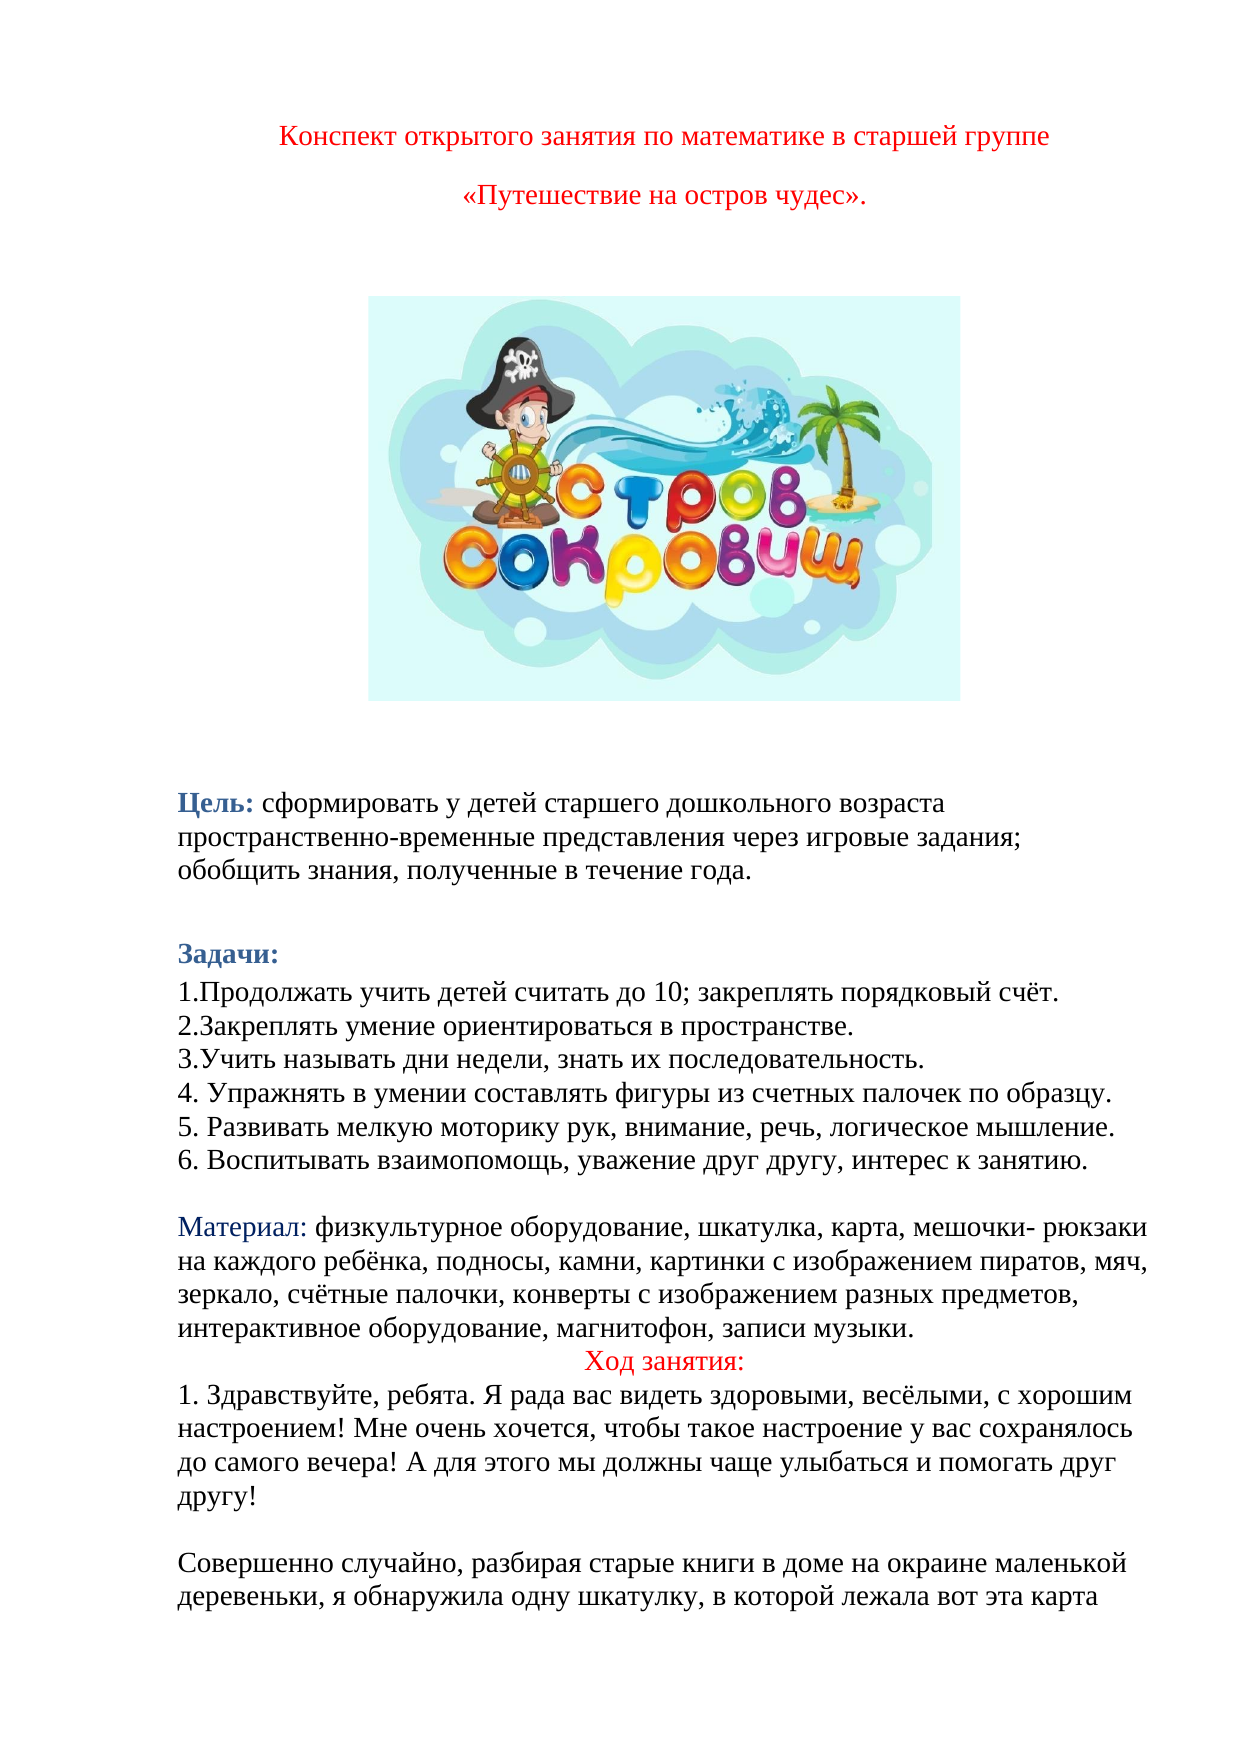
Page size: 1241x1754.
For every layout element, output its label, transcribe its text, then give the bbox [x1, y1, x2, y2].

text 2.Закреплять умение ориентироваться в пространстве. [177, 1008, 1152, 1042]
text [177, 1545, 1152, 1612]
text 6. Воспитывать взаимопомощь, уважение друг другу, интерес к занятию. [177, 1142, 1152, 1176]
text 1.Продолжать учить детей считать до 10; закреплять порядковый счёт. [177, 974, 1152, 1008]
text Материал: физкультурное оборудование, шкатулка, карта, мешочки- рюкзаки на каждого ребёнка, подносы, камни, картинки с изображением пиратов, мяч, зеркало, счётные палочки, конверты с изображением разных предметов, интерактивное оборудование, магнитофон, записи музыки. [177, 1209, 1152, 1343]
text Ход занятия: [177, 1343, 1152, 1377]
text 3.Учить называть дни недели, знать их последовательность. [177, 1042, 1152, 1075]
text 1. Здравствуйте, ребята. Я рада вас видеть здоровыми, весёлыми, с хорошим настроением! Мне очень хочется, чтобы такое настроение у вас сохранялось до самого вечера! А для этого мы должны чаще улыбаться и помогать друг другу! [177, 1377, 1152, 1511]
text «Путешествие на остров чудес». [177, 177, 1152, 211]
text 5. Развивать мелкую моторику рук, внимание, речь, логическое мышление. [177, 1109, 1152, 1142]
text Цель: сформировать у детей старшего дошкольного возраста пространственно-временные представления через игровые задания; обобщить знания, полученные в течение года. [177, 785, 1152, 886]
text 4. Упражнять в умении составлять фигуры из счетных палочек по образцу. [177, 1075, 1152, 1109]
subtitle Задачи: [177, 936, 1152, 969]
picture [368, 296, 961, 701]
text Конспект открытого занятия по математике в старшей группе [177, 118, 1152, 152]
